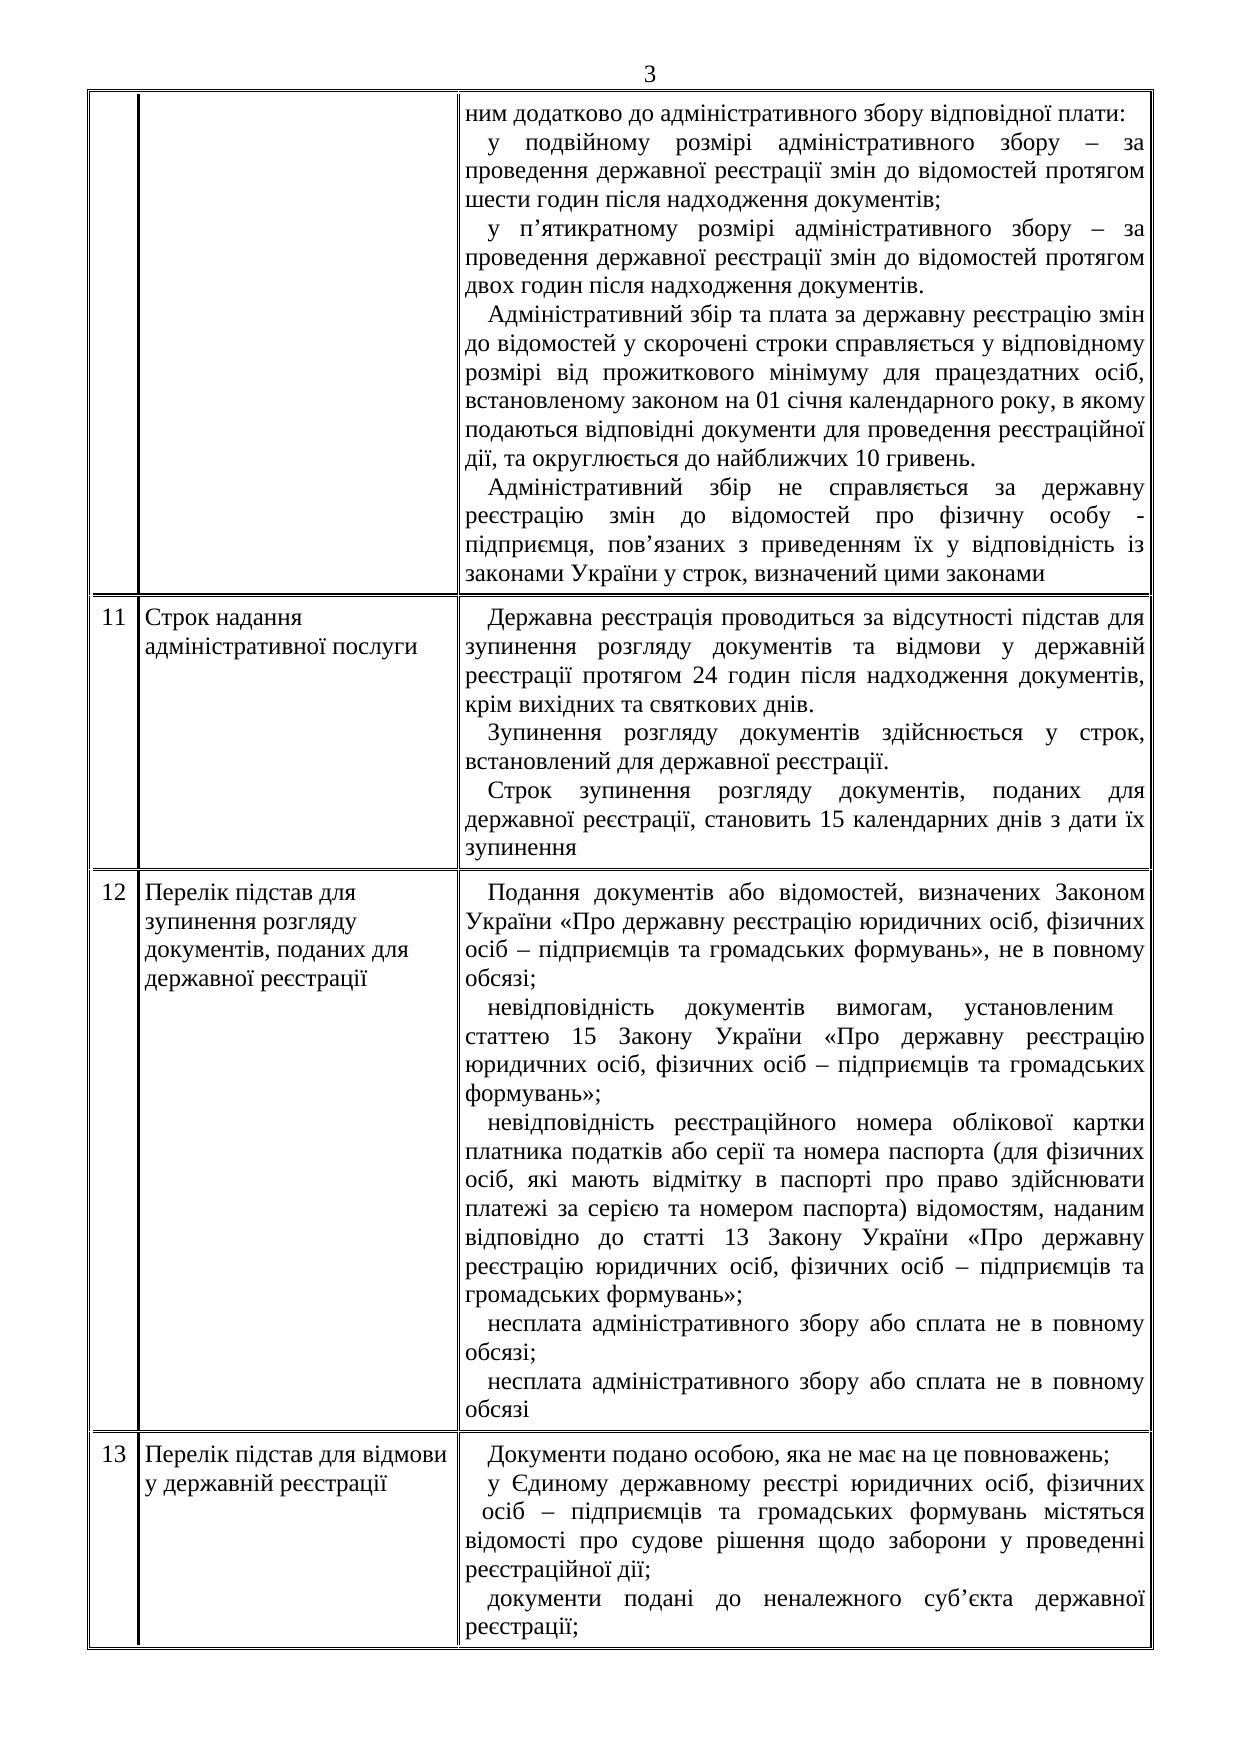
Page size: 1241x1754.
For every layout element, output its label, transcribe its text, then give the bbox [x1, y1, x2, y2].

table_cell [459, 92, 1150, 593]
table_cell Строк надання адміністративної послуги [140, 597, 457, 867]
table_cell 13 [90, 1430, 138, 1646]
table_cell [459, 1430, 1151, 1646]
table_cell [138, 1433, 458, 1646]
table_cell Перелік підстав для зупинення розгляду документів, поданих для державної реєстрації [140, 871, 457, 1429]
table_cell Державна реєстрація проводиться за відсутності підстав для зупинення розгляду документів та відмови у державній реєстрації протягом 24 годин після надходження документів, крім вихідних та святкових днів. Зупинення розгляду документів здійснюється у строк, встановлений для державної реєстрації. Строк зупинення розгляду документів, поданих для державної реєстрації, становить 15 календарних днів з дати їх зупинення [460, 593, 1151, 867]
table_cell Подання документів або відомостей, визначених Законом України «Про державну реєстрацію юридичних осіб, фізичних осіб – підприємців та громадських формувань», не в повному обсязі; невідповідність документів вимогам, установленим статтею 15 Закону України «Про державну реєстрацію юридичних осіб, фізичних осіб – підприємців та громадських формувань»; невідповідність реєстраційного номера облікової картки платника податків або серії та номера паспорта (для фізичних осіб, які мають відмітку в паспорті про право здійснювати платежі за серією та номером паспорта) відомостям, наданим відповідно до статті 13 Закону України «Про державну реєстрацію юридичних осіб, фізичних осіб – підприємців та громадських формувань»; несплата адміністративного збору або сплата не в повному обсязі; несплата адміністративного збору або сплата не в повному обсязі [460, 868, 1151, 1429]
table_cell 12 [90, 868, 137, 1429]
table_cell 11 [90, 593, 137, 867]
table_cell 10 [90, 92, 138, 593]
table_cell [138, 92, 458, 593]
